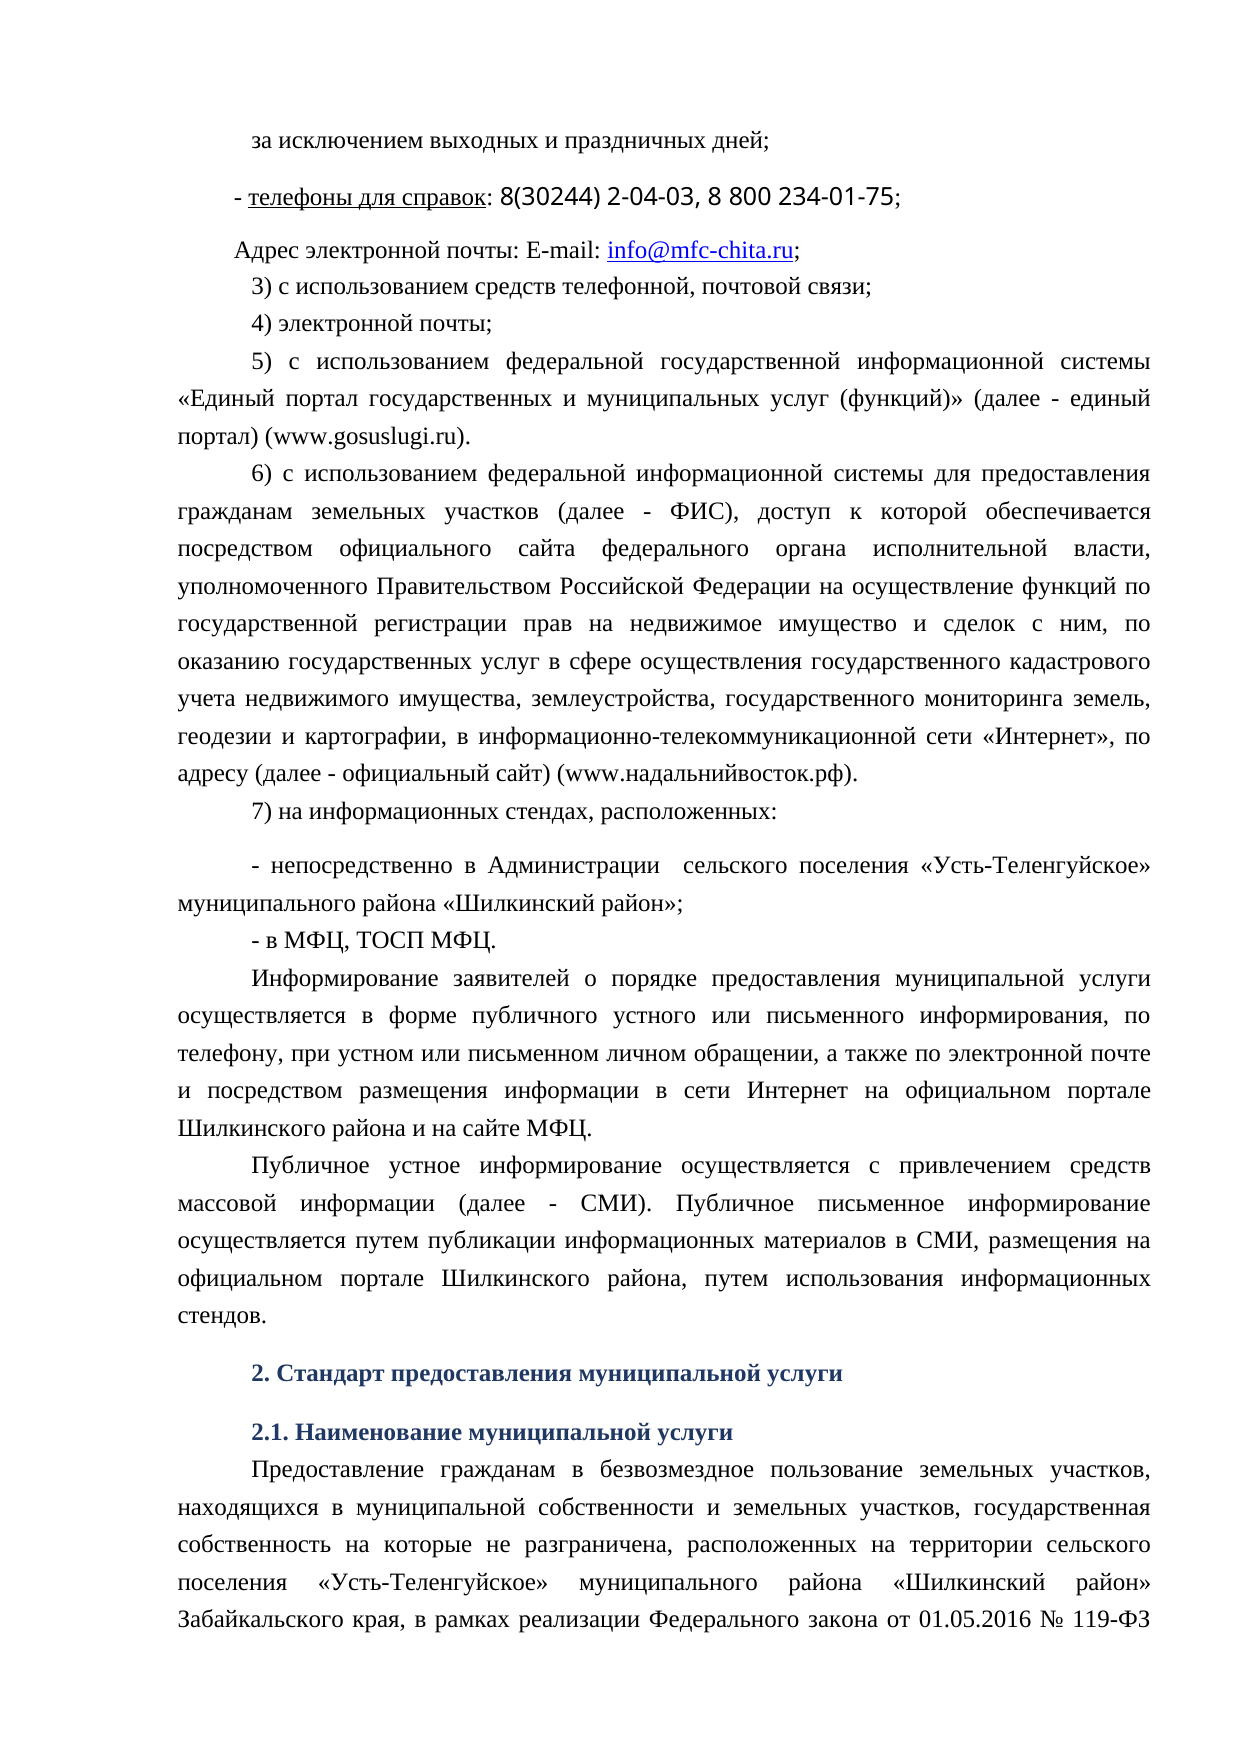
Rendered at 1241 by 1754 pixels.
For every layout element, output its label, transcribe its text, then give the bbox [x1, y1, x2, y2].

list 7) на информационных стендах, расположенных: [177, 789, 1152, 827]
list 3) с использованием средств телефонной, почтовой связи; [177, 264, 1152, 302]
list Публичное устное информирование осуществляется с привлечением средств массовой информации (далее - СМИ). Публичное письменное информирование осуществляется путем публикации информационных материалов в СМИ, размещения на официальном портале Шилкинского района, путем использования информационных стендов. [177, 1143, 1152, 1331]
subtitle 2. Стандарт предоставления муниципальной услуги [177, 1352, 1152, 1389]
text - телефоны для справок: 8(30244) 2-04-03, 8 800 234-01-75; [177, 178, 1152, 213]
list Информирование заявителей о порядке предоставления муниципальной услуги осуществляется в форме публичного устного или письменного информирования, по телефону, при устном или письменном личном обращении, а также по электронной почте и посредством размещения информации в сети Интернет на официальном портале Шилкинского района и на сайте МФЦ. [177, 956, 1152, 1143]
list - в МФЦ, ТОСП МФЦ. [177, 918, 1152, 956]
list 6) с использованием федеральной информационной системы для предоставления гражданам земельных участков (далее - ФИС), доступ к которой обеспечивается посредством официального сайта федерального органа исполнительной власти, уполномоченного Правительством Российской Федерации на осуществление функций по государственной регистрации прав на недвижимое имущество и сделок с ним, по оказанию государственных услуг в сфере осуществления государственного кадастрового учета недвижимого имущества, землеустройства, государственного мониторинга земель, геодезии и картографии, в информационно-телекоммуникационной сети «Интернет», по адресу (далее - официальный сайт) (www.надальнийвосток.рф). [177, 452, 1152, 789]
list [177, 1448, 1152, 1635]
text - непосредственно в Администрации сельского поселения «Усть-Теленгуйское» муниципального района «Шилкинский район»; [177, 843, 1152, 918]
text Адрес электронной почты: E-mail: info@mfc-chita.ru; [177, 236, 1152, 264]
subtitle 2.1. Наименование муниципальной услуги [177, 1410, 1152, 1448]
list 4) электронной почты; [177, 302, 1152, 339]
list за исключением выходных и праздничных дней; [177, 118, 1152, 156]
list 5) с использованием федеральной государственной информационной системы «Единый портал государственных и муниципальных услуг (функций)» (далее - единый портал) (www.gosuslugi.ru). [177, 339, 1152, 452]
